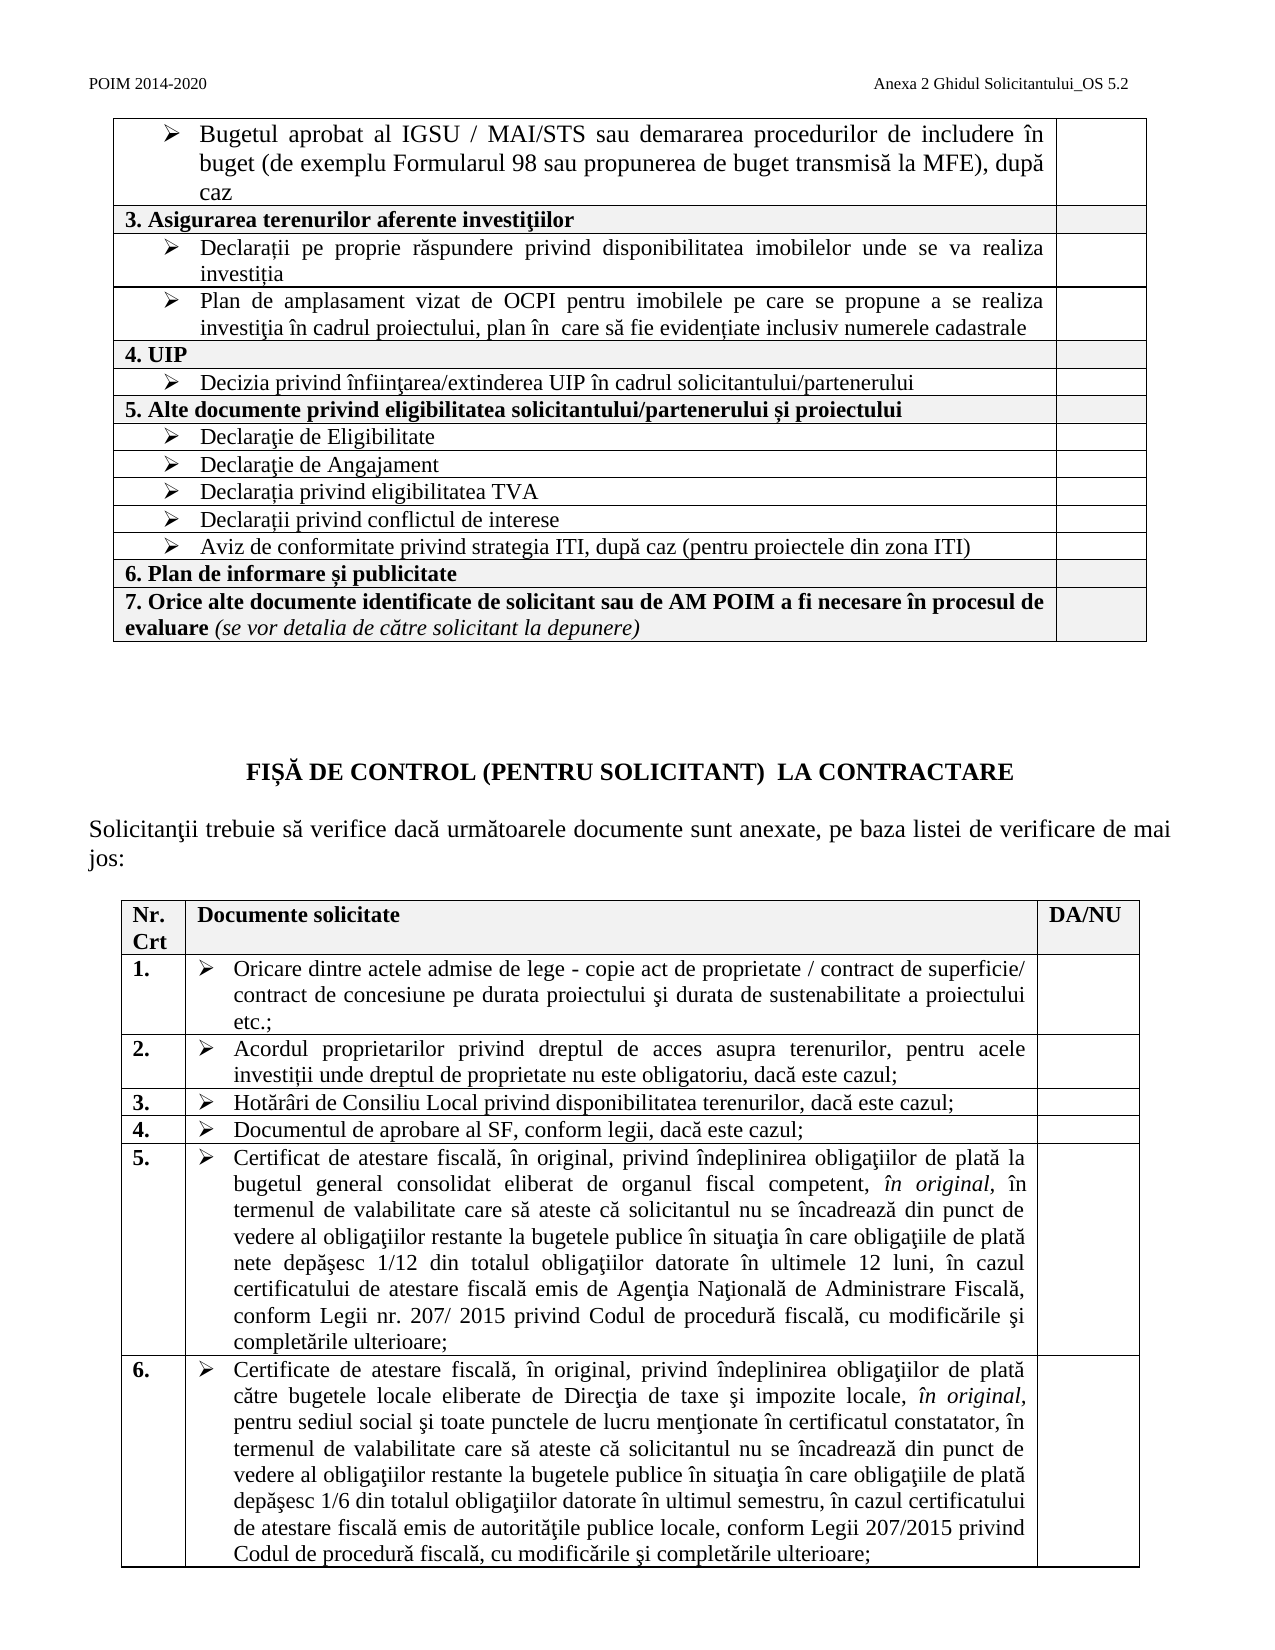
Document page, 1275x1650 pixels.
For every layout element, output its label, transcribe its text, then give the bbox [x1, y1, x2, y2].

table_cell 3. Asigurarea terenurilor aferente investiţiilor [114, 206, 1056, 233]
table_cell Decizia privind înfiinţarea/extinderea UIP în cadrul solicitantului/partenerului [114, 369, 1056, 395]
table_cell Acordul proprietarilor privind dreptul de acces asupra terenurilor, pentru acele investiții unde dreptul de proprietate nu este obligatoriu, dacă este cazul; [186, 1035, 1037, 1088]
table_cell [1057, 506, 1146, 532]
table_cell Documentul de aprobare al SF, conform legii, dacă este cazul; [186, 1116, 1037, 1143]
table_cell [1057, 451, 1146, 477]
table_cell Plan de amplasament vizat de OCPI pentru imobilele pe care se propune a se realiza investiţia în cadrul proiectului, plan în care să fie evidențiate inclusiv numerele cadastrale [114, 288, 1056, 340]
table_cell [1057, 288, 1146, 340]
table_header DA/NU [1038, 901, 1139, 954]
table_cell 4. UIP [114, 341, 1056, 368]
table_cell [1057, 119, 1146, 205]
table_cell 5. Alte documente privind eligibilitatea solicitantului/partenerului și proiectului [114, 396, 1056, 422]
table_cell Certificate de atestare fiscală, în original, privind îndeplinirea obligaţiilor de plată către bugetele locale eliberate de Direcţia de taxe şi impozite locale, în original, pentru sediul social şi toate punctele de lucru menţionate în certificatul constatator, în termenul de valabilitate care să ateste că solicitantul nu se încadrează din punct de vedere al obligaţiilor restante la bugetele publice în situaţia în care obligaţiile de plată depăşesc 1/6 din totalul obligaţiilor datorate în ultimul semestru, în cazul certificatului de atestare fiscală emis de autorităţile publice locale, conform Legii 207/2015 privind Codul de procedurǎ fiscalǎ, cu modificǎrile şi completǎrile ulterioare; [186, 1356, 1037, 1566]
table_cell [122, 955, 185, 1034]
table_header Nr. Crt [122, 901, 185, 954]
table_cell [1038, 1035, 1139, 1088]
table_cell Certificat de atestare fiscală, în original, privind îndeplinirea obligaţiilor de plată la bugetul general consolidat eliberat de organul fiscal competent, în original, în termenul de valabilitate care să ateste că solicitantul nu se încadrează din punct de vedere al obligaţiilor restante la bugetele publice în situaţia în care obligaţiile de plată nete depăşesc 1/12 din totalul obligaţiilor datorate în ultimele 12 luni, în cazul certificatului de atestare fiscală emis de Agenţia Naţională de Administrare Fiscală, conform Legii nr. 207/ 2015 privind Codul de procedură fiscală, cu modificările şi completările ulterioare; [186, 1144, 1037, 1354]
table_cell Declaraţie de Eligibilitate [114, 424, 1056, 450]
table_cell [122, 1116, 185, 1143]
table_cell [122, 1356, 185, 1566]
table_cell [122, 1035, 185, 1088]
table_cell [1038, 1356, 1139, 1566]
table_cell [1057, 369, 1146, 395]
table_cell [1057, 533, 1146, 559]
table_cell Hotărâri de Consiliu Local privind disponibilitatea terenurilor, dacă este cazul; [186, 1089, 1037, 1115]
table_cell 6. Plan de informare și publicitate [114, 560, 1056, 587]
table_cell [1057, 588, 1146, 641]
table_cell [1057, 424, 1146, 450]
text FIȘĂ DE CONTROL (pentru solicitant) La CONTRACTARE [89, 757, 1172, 785]
table_cell Oricare dintre actele admise de lege - copie act de proprietate / contract de superficie/ contract de concesiune pe durata proiectului şi durata de sustenabilitate a proiectului etc.; [186, 955, 1037, 1034]
table_cell [122, 1089, 185, 1115]
table_cell Declarații privind conflictul de interese [114, 506, 1056, 532]
table_cell [1038, 955, 1139, 1034]
table_cell Bugetul aprobat al IGSU / MAI/STS sau demararea procedurilor de includere în buget (de exemplu Formularul 98 sau propunerea de buget transmisă la MFE), după caz [114, 119, 1056, 205]
table_cell [1057, 206, 1146, 233]
table_cell [1057, 396, 1146, 422]
table_cell Declarații pe proprie răspundere privind disponibilitatea imobilelor unde se va realiza investiția [114, 234, 1056, 286]
table_cell 7. Orice alte documente identificate de solicitant sau de AM POIM a fi necesare în procesul de evaluare (se vor detalia de către solicitant la depunere) [114, 588, 1056, 641]
table_cell Declaraţie de Angajament [114, 451, 1056, 477]
table_cell [1038, 1116, 1139, 1143]
table_cell [122, 1144, 185, 1354]
table_cell [1057, 478, 1146, 504]
table_cell Declarația privind eligibilitatea TVA [114, 478, 1056, 504]
table_cell [1057, 560, 1146, 587]
text Solicitanţii trebuie să verifice dacă următoarele documente sunt anexate, pe baza listei de verificare de mai jos: [89, 814, 1172, 872]
table_cell [1038, 1144, 1139, 1354]
table_cell [1057, 341, 1146, 368]
table_cell [1038, 1089, 1139, 1115]
table_cell [1057, 234, 1146, 286]
table_cell Aviz de conformitate privind strategia ITI, după caz (pentru proiectele din zona ITI) [114, 533, 1056, 559]
table_header Documente solicitate [186, 901, 1037, 954]
